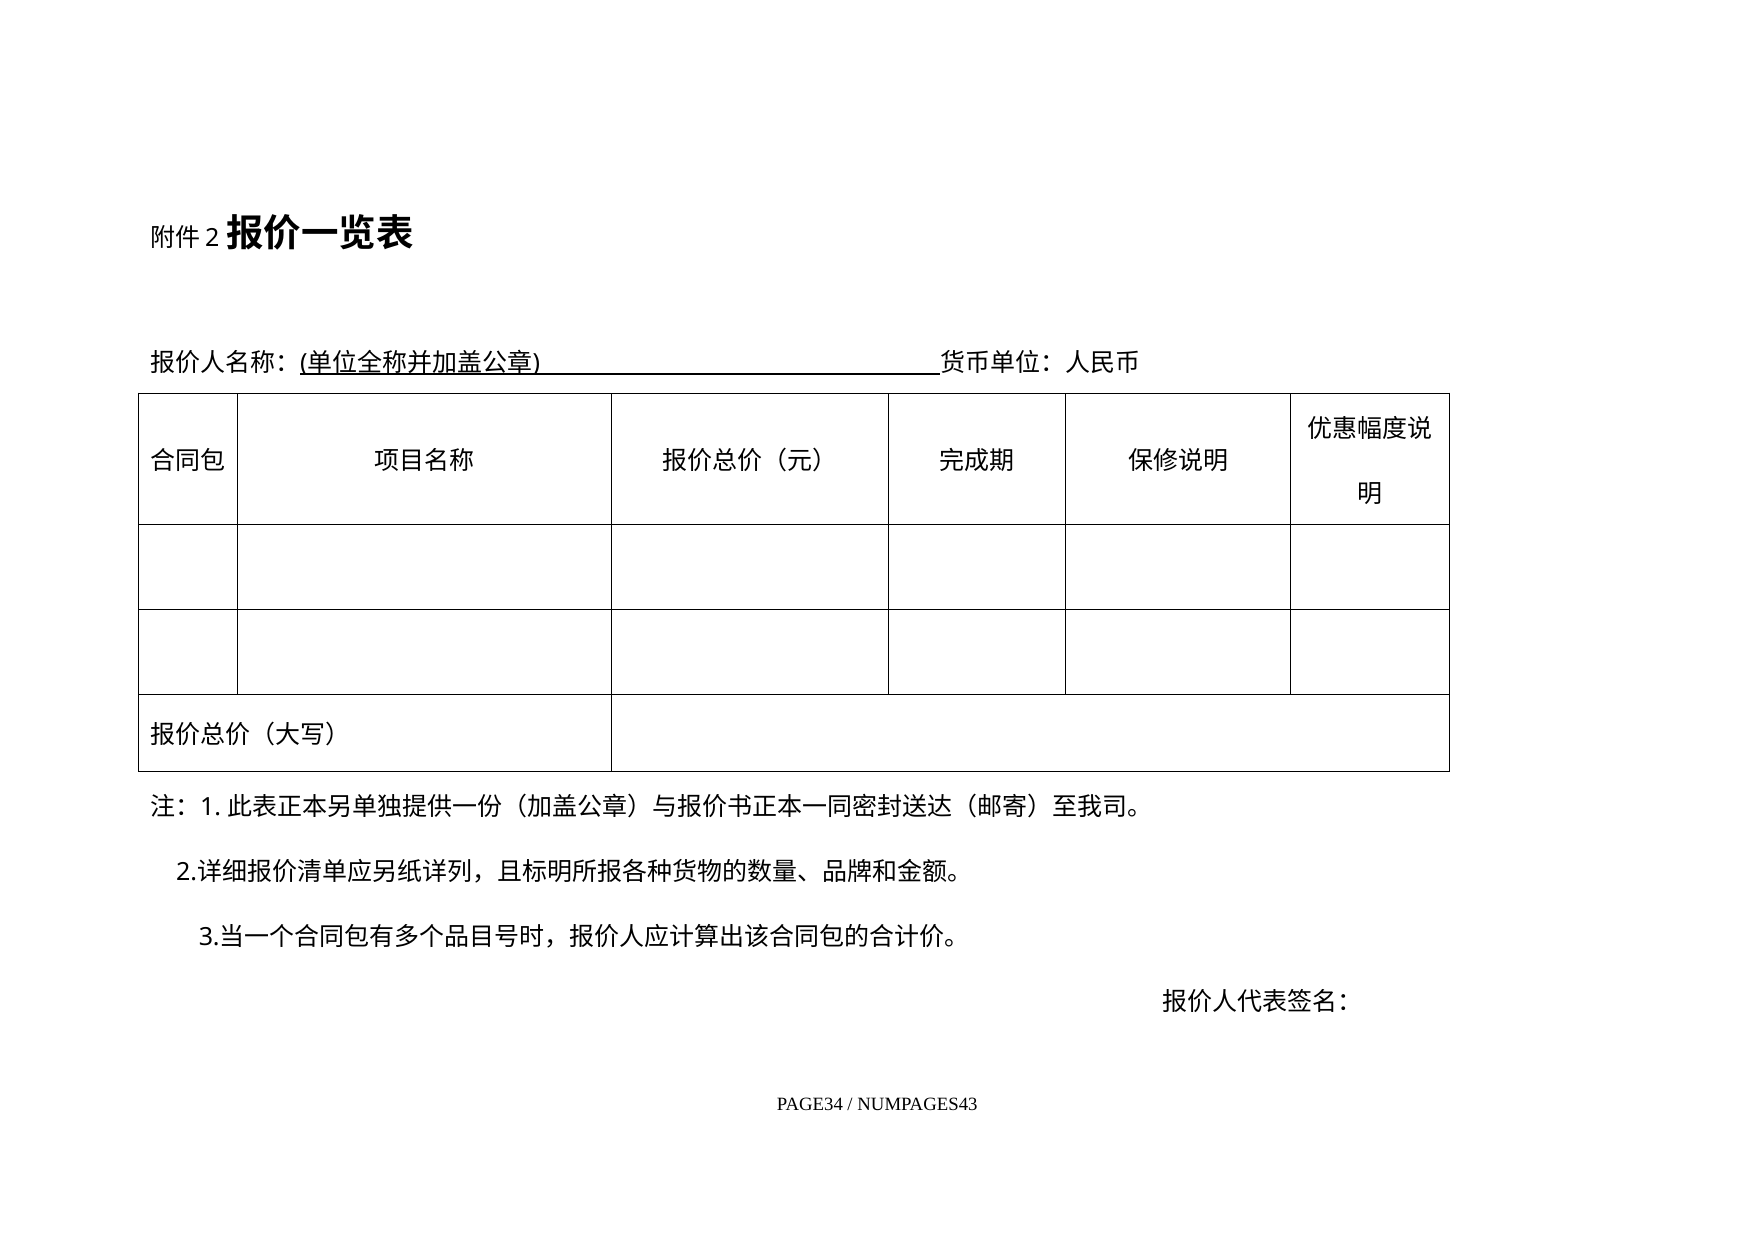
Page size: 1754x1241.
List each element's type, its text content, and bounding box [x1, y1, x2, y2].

table_header 完成期 [889, 394, 1065, 524]
table_cell [139, 525, 237, 609]
table_cell [1291, 610, 1449, 694]
table_header 报价总价（元） [612, 394, 888, 524]
table_cell 报价总价（大写） [139, 695, 611, 771]
table_cell [1291, 525, 1449, 609]
text 2.详细报价清单应另纸详列，且标明所报各种货物的数量、品牌和金额。 [150, 837, 1604, 902]
text 注：1. 此表正本另单独提供一份（加盖公章）与报价书正本一同密封送达（邮寄）至我司。 [150, 772, 1604, 837]
table_cell [139, 610, 237, 694]
table_cell [612, 525, 888, 609]
table_header 优惠幅度说明 [1291, 394, 1449, 524]
table_cell [889, 610, 1065, 694]
table_cell [238, 525, 611, 609]
table_cell [1066, 525, 1290, 609]
text 报价人名称：(单位全称并加盖公章) 货币单位：人民币 [150, 328, 1604, 393]
table_cell [1066, 610, 1290, 694]
table_cell [889, 525, 1065, 609]
table_header 合同包 [139, 394, 237, 524]
table_cell [612, 695, 1449, 771]
text 3.当一个合同包有多个品目号时，报价人应计算出该合同包的合计价。 [150, 902, 1604, 967]
table_cell [612, 610, 888, 694]
table_header 项目名称 [238, 394, 611, 524]
table_cell [238, 610, 611, 694]
table_header 保修说明 [1066, 394, 1290, 524]
text 附件2 报价一览表 [150, 198, 1604, 263]
text 报价人代表签名： [150, 967, 1604, 1032]
